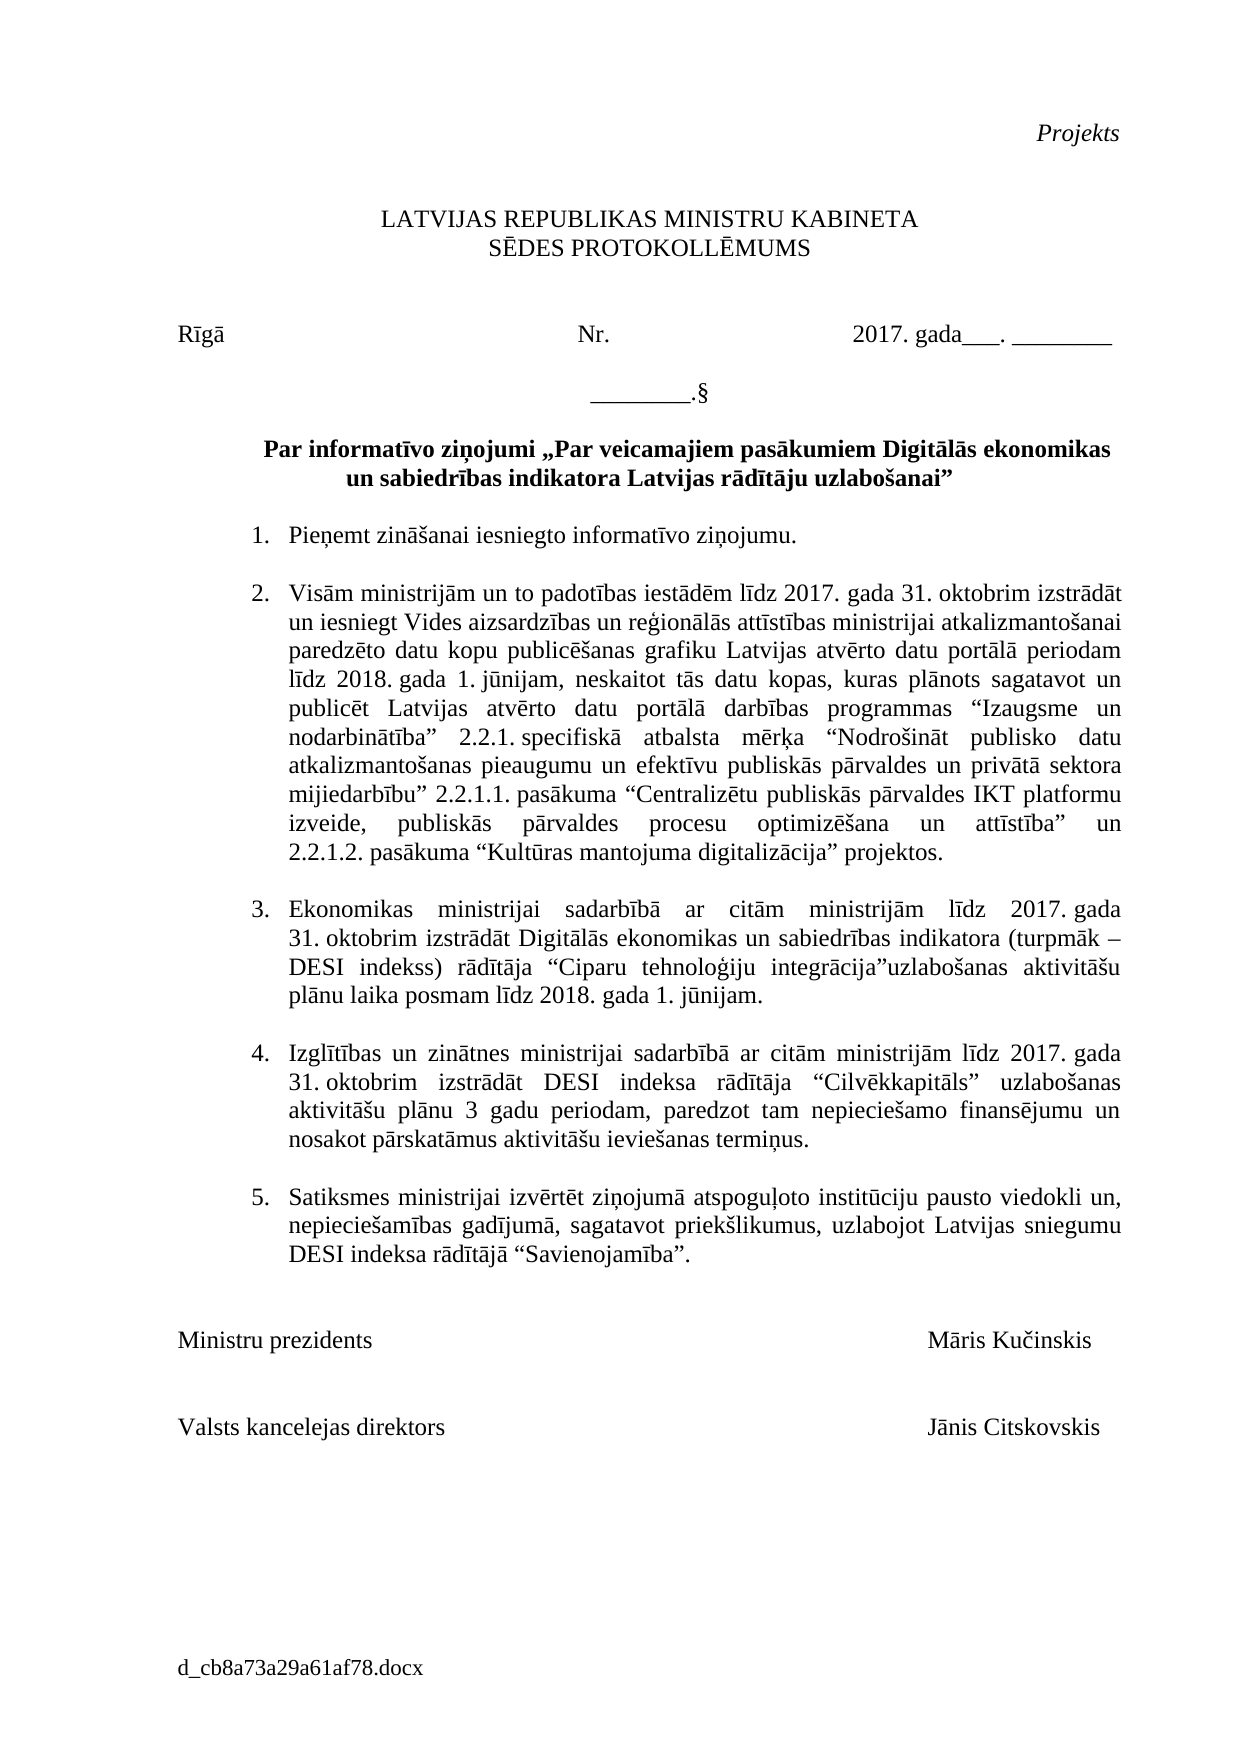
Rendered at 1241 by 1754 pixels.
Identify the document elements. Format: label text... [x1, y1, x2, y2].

text Ministru prezidents Māris Kučinskis [177, 1326, 1122, 1354]
list Satiksmes ministrijai izvērtēt ziņojumā atspoguļoto institūciju pausto viedokli un, nepieciešamības gadījumā, sagatavot priekšlikumus, uzlabojot Latvijas sniegumu DESI indeksa rādītājā “Savienojamība”. [251, 1182, 1122, 1268]
text Projekts [177, 118, 1122, 147]
text Par informatīvo ziņojumi „Par veicamajiem pasākumiem Digitālās ekonomikas un sabiedrības indikatora Latvijas rādītāju uzlabošanai” [177, 434, 1122, 492]
list Izglītības un zinātnes ministrijai sadarbībā ar citām ministrijām līdz 2017. gada 31. oktobrim izstrādāt DESI indeksa rādītāja “Cilvēkkapitāls” uzlabošanas aktivitāšu plānu 3 gadu periodam, paredzot tam nepieciešamo finansējumu un nosakot pārskatāmus aktivitāšu ieviešanas termiņus. [251, 1038, 1121, 1153]
text Valsts kancelejas direktors Jānis Citskovskis [177, 1412, 1122, 1441]
title Visām ministrijām un to padotības iestādēm līdz 2017. gada 31. oktobrim izstrādāt un iesniegt Vides aizsardzības un reģionālās attīstības ministrijai atkalizmantošanai paredzēto datu kopu publicēšanas grafiku Latvijas atvērto datu portālā periodam līdz 2018. gada 1. jūnijam, neskaitot tās datu kopas, kuras plānots sagatavot un publicēt Latvijas atvērto datu portālā darbības programmas “Izaugsme un nodarbinātība” 2.2.1. specifiskā atbalsta mērķa “Nodrošināt publisko datu atkalizmantošanas pieaugumu un efektīvu publiskās pārvaldes un privātā sektora mijiedarbību” 2.2.1.1. pasākuma “Centralizētu publiskās pārvaldes IKT platformu izveide, publiskās pārvaldes procesu optimizēšana un attīstība” un 2.2.1.2. pasākuma “Kultūras mantojuma digitalizācija” projektos. [251, 578, 1122, 866]
title Pieņemt zināšanai iesniegto informatīvo ziņojumu. [251, 521, 1122, 549]
text SĒDES PROTOKOLLĒMUMS [177, 233, 1122, 262]
text LATVIJAS REPUBLIKAS MINISTRU KABINETA [177, 204, 1122, 233]
text Rīgā Nr. 2017. gada___. ________ [177, 319, 1122, 348]
text ________.§ [177, 377, 1122, 406]
list Ekonomikas ministrijai sadarbībā ar citām ministrijām līdz 2017. gada 31. oktobrim izstrādāt Digitālās ekonomikas un sabiedrības indikatora (turpmāk – DESI indekss) rādītāja “Ciparu tehnoloģiju integrācija”uzlabošanas aktivitāšu plānu laika posmam līdz 2018. gada 1. jūnijam. [251, 894, 1121, 1009]
